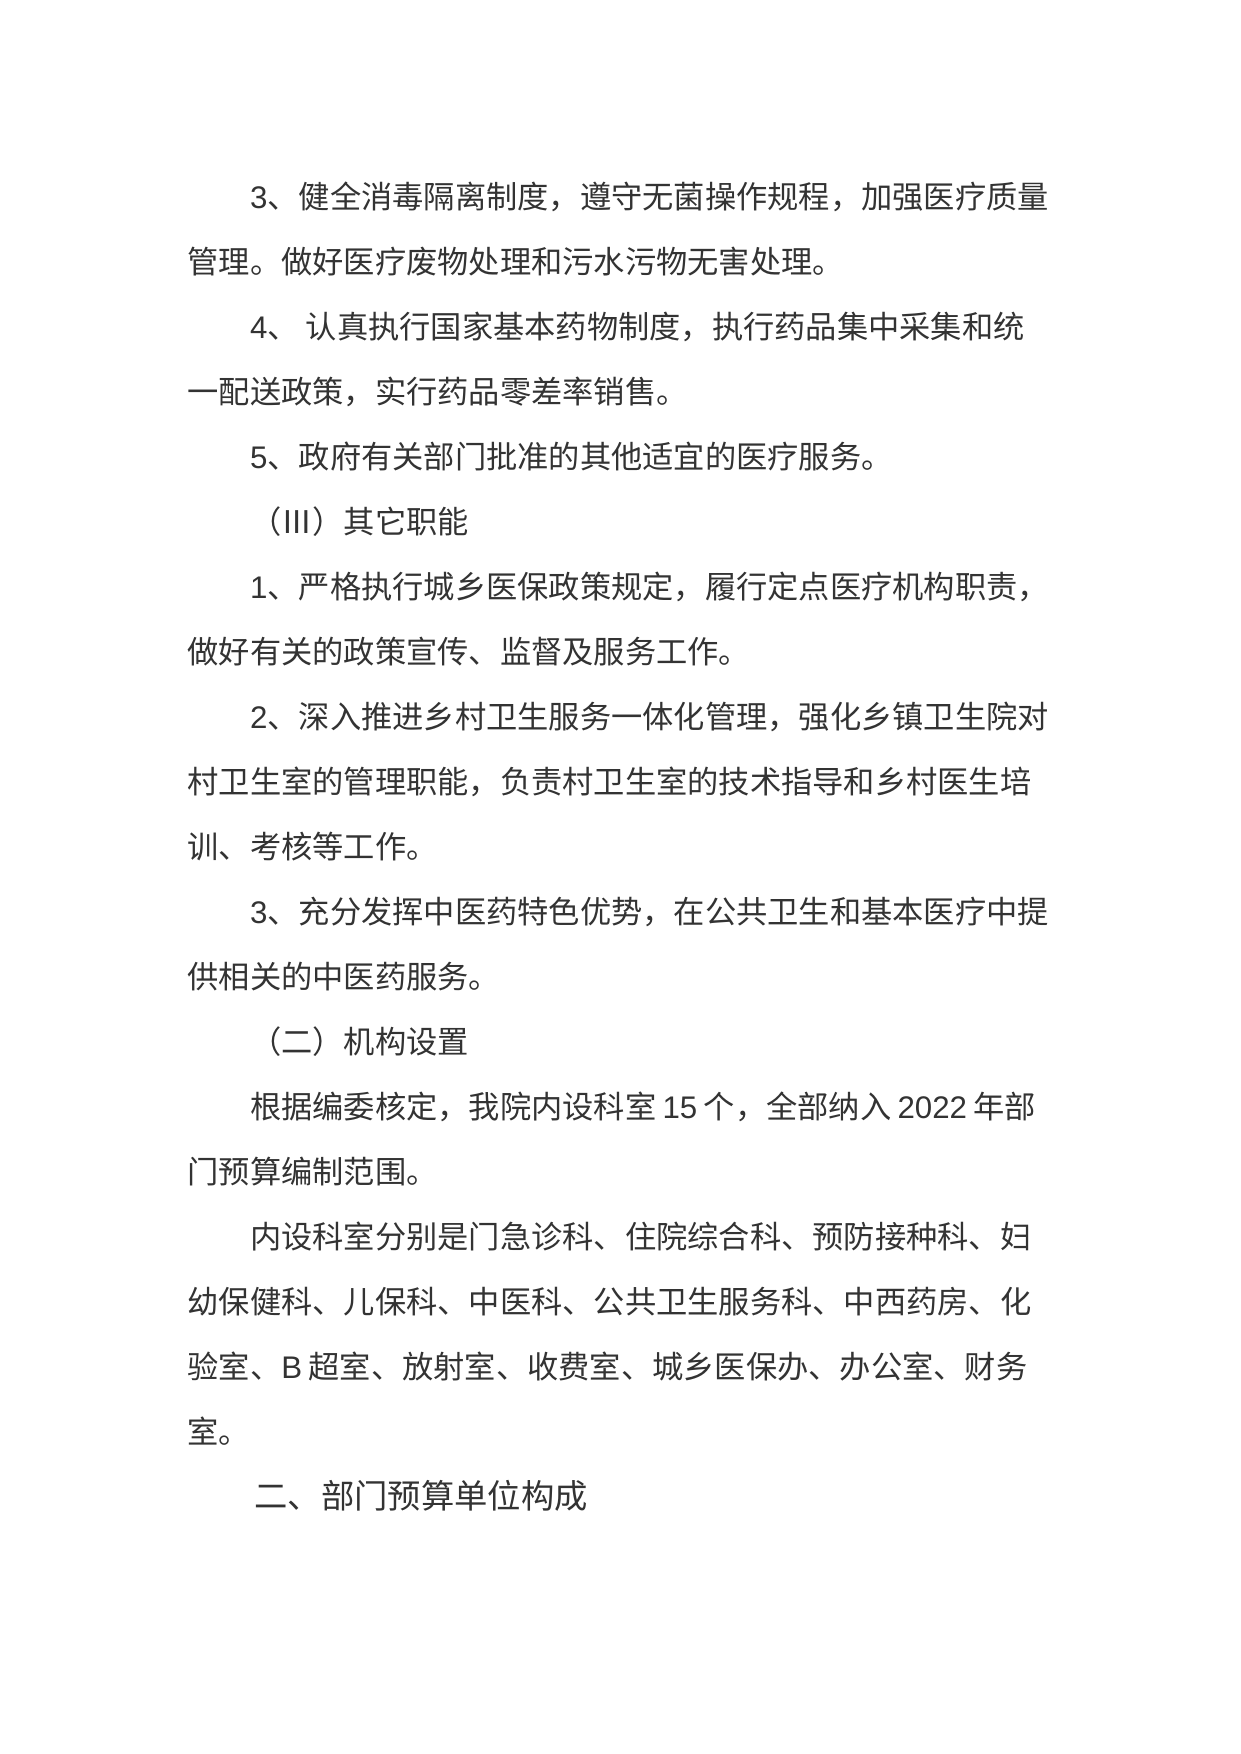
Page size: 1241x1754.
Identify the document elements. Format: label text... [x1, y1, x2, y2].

text 3、充分发挥中医药特色优势，在公共卫生和基本医疗中提供相关的中医药服务。 [187, 877, 1053, 1007]
text 4、 认真执行国家基本药物制度，执行药品集中采集和统一配送政策，实行药品零差率销售。 [187, 292, 1053, 422]
text 二、部门预算单位构成 [187, 1462, 1053, 1527]
text （二）机构设置 [187, 1007, 1053, 1072]
text 2、深入推进乡村卫生服务一体化管理，强化乡镇卫生院对村卫生室的管理职能，负责村卫生室的技术指导和乡村医生培训、考核等工作。 [187, 682, 1053, 877]
text 内设科室分别是门急诊科、住院综合科、预防接种科、妇幼保健科、儿保科、中医科、公共卫生服务科、中西药房、化验室、B超室、放射室、收费室、城乡医保办、办公室、财务室。 [187, 1202, 1053, 1462]
text 3、健全消毒隔离制度，遵守无菌操作规程，加强医疗质量管理。做好医疗废物处理和污水污物无害处理。 [187, 162, 1053, 292]
text 1、严格执行城乡医保政策规定，履行定点医疗机构职责，做好有关的政策宣传、监督及服务工作。 [187, 552, 1053, 682]
text （Ⅲ）其它职能 [187, 487, 1053, 552]
text 根据编委核定，我院内设科室15个，全部纳入2022年部门预算编制范围。 [187, 1072, 1053, 1202]
text 5、政府有关部门批准的其他适宜的医疗服务。 [187, 422, 1053, 487]
